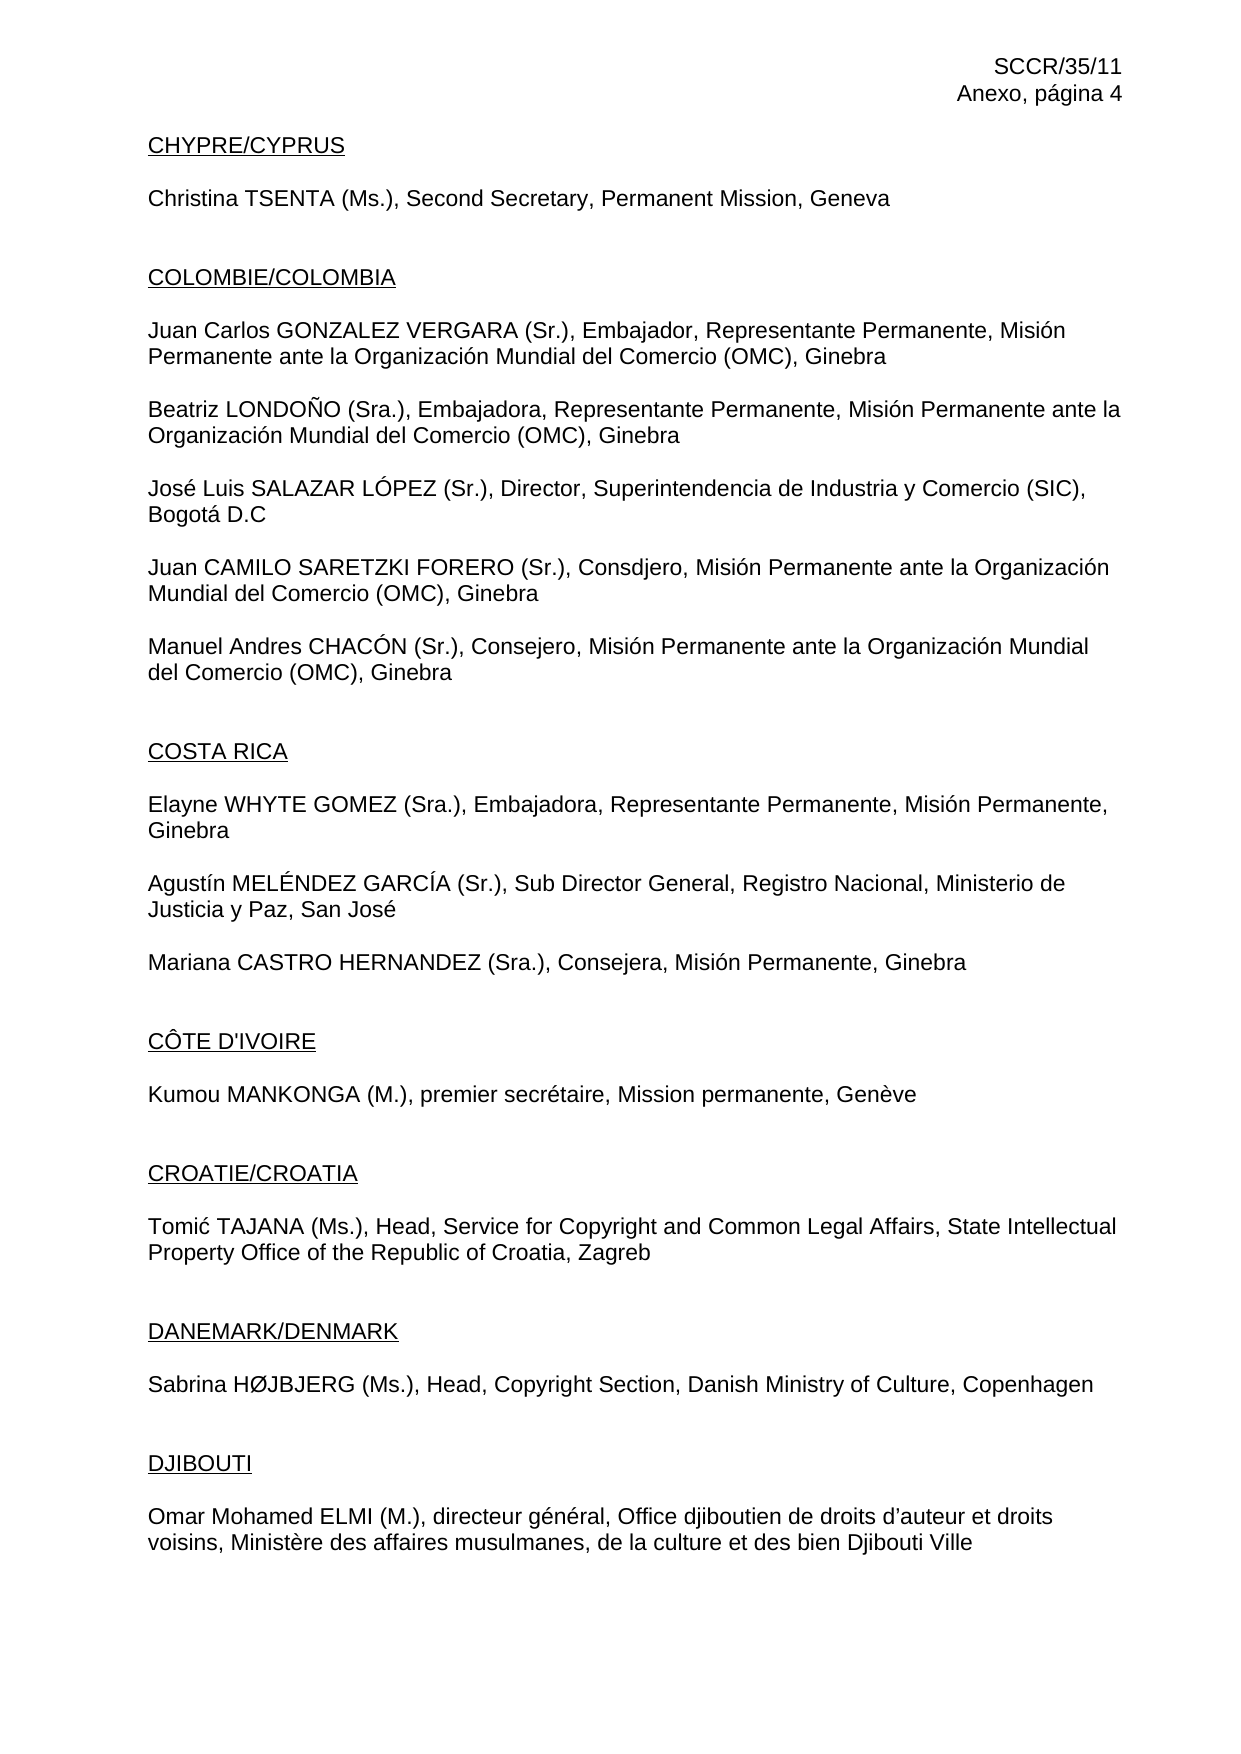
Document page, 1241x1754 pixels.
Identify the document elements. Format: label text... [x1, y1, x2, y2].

text DANEMARK/DENMARK [148, 1318, 1122, 1344]
text Tomić TAJANA (Ms.), Head, Service for Copyright and Common Legal Affairs, State Intellectual Property Office of the Republic of Croatia, Zagreb [148, 1213, 1122, 1265]
text Manuel Andres CHACÓN (Sr.), Consejero, Misión Permanente ante la Organización Mundial del Comercio (OMC), Ginebra [148, 633, 1122, 686]
text COSTA RICA [148, 738, 1122, 765]
text Sabrina HØJBJERG (Ms.), Head, Copyright Section, Danish Ministry of Culture, Copenhagen [148, 1371, 1122, 1397]
text Juan CAMILO SARETZKI FORERO (Sr.), Consdjero, Misión Permanente ante la Organización Mundial del Comercio (OMC), Ginebra [148, 554, 1122, 607]
text CÔTE D'IVOIRE [148, 1028, 1122, 1054]
text Agustín MELÉNDEZ GARCÍA (Sr.), Sub Director General, Registro Nacional, Ministerio de Justicia y Paz, San José [148, 870, 1122, 923]
text Omar Mohamed ELMI (M.), directeur général, Office djiboutien de droits d’auteur et droits voisins, Ministère des affaires musulmanes, de la culture et des bien Djibouti Ville [148, 1503, 1122, 1555]
text CROATIE/CROATIA [148, 1160, 1122, 1186]
text Elayne WHYTE GOMEZ (Sra.), Embajadora, Representante Permanente, Misión Permanente, Ginebra [148, 791, 1122, 844]
text Juan Carlos GONZALEZ VERGARA (Sr.), Embajador, Representante Permanente, Misión Permanente ante la Organización Mundial del Comercio (OMC), Ginebra [148, 317, 1122, 369]
text DJIBOUTI [148, 1450, 1122, 1476]
text Kumou MANKONGA (M.), premier secrétaire, Mission permanente, Genève [148, 1081, 1122, 1107]
text Beatriz LONDOÑO (Sra.), Embajadora, Representante Permanente, Misión Permanente ante la Organización Mundial del Comercio (OMC), Ginebra [148, 396, 1122, 448]
text COLOMBIE/COLOMBIA [148, 264, 1122, 290]
text CHYPRE/CYPRUS [148, 132, 1122, 158]
text José Luis SALAZAR LÓPEZ (Sr.), Director, Superintendencia de Industria y Comercio (SIC), Bogotá D.C [148, 475, 1122, 527]
text Christina TSENTA (Ms.), Second Secretary, Permanent Mission, Geneva [148, 185, 1122, 211]
text Mariana CASTRO HERNANDEZ (Sra.), Consejera, Misión Permanente, Ginebra [148, 949, 1122, 976]
